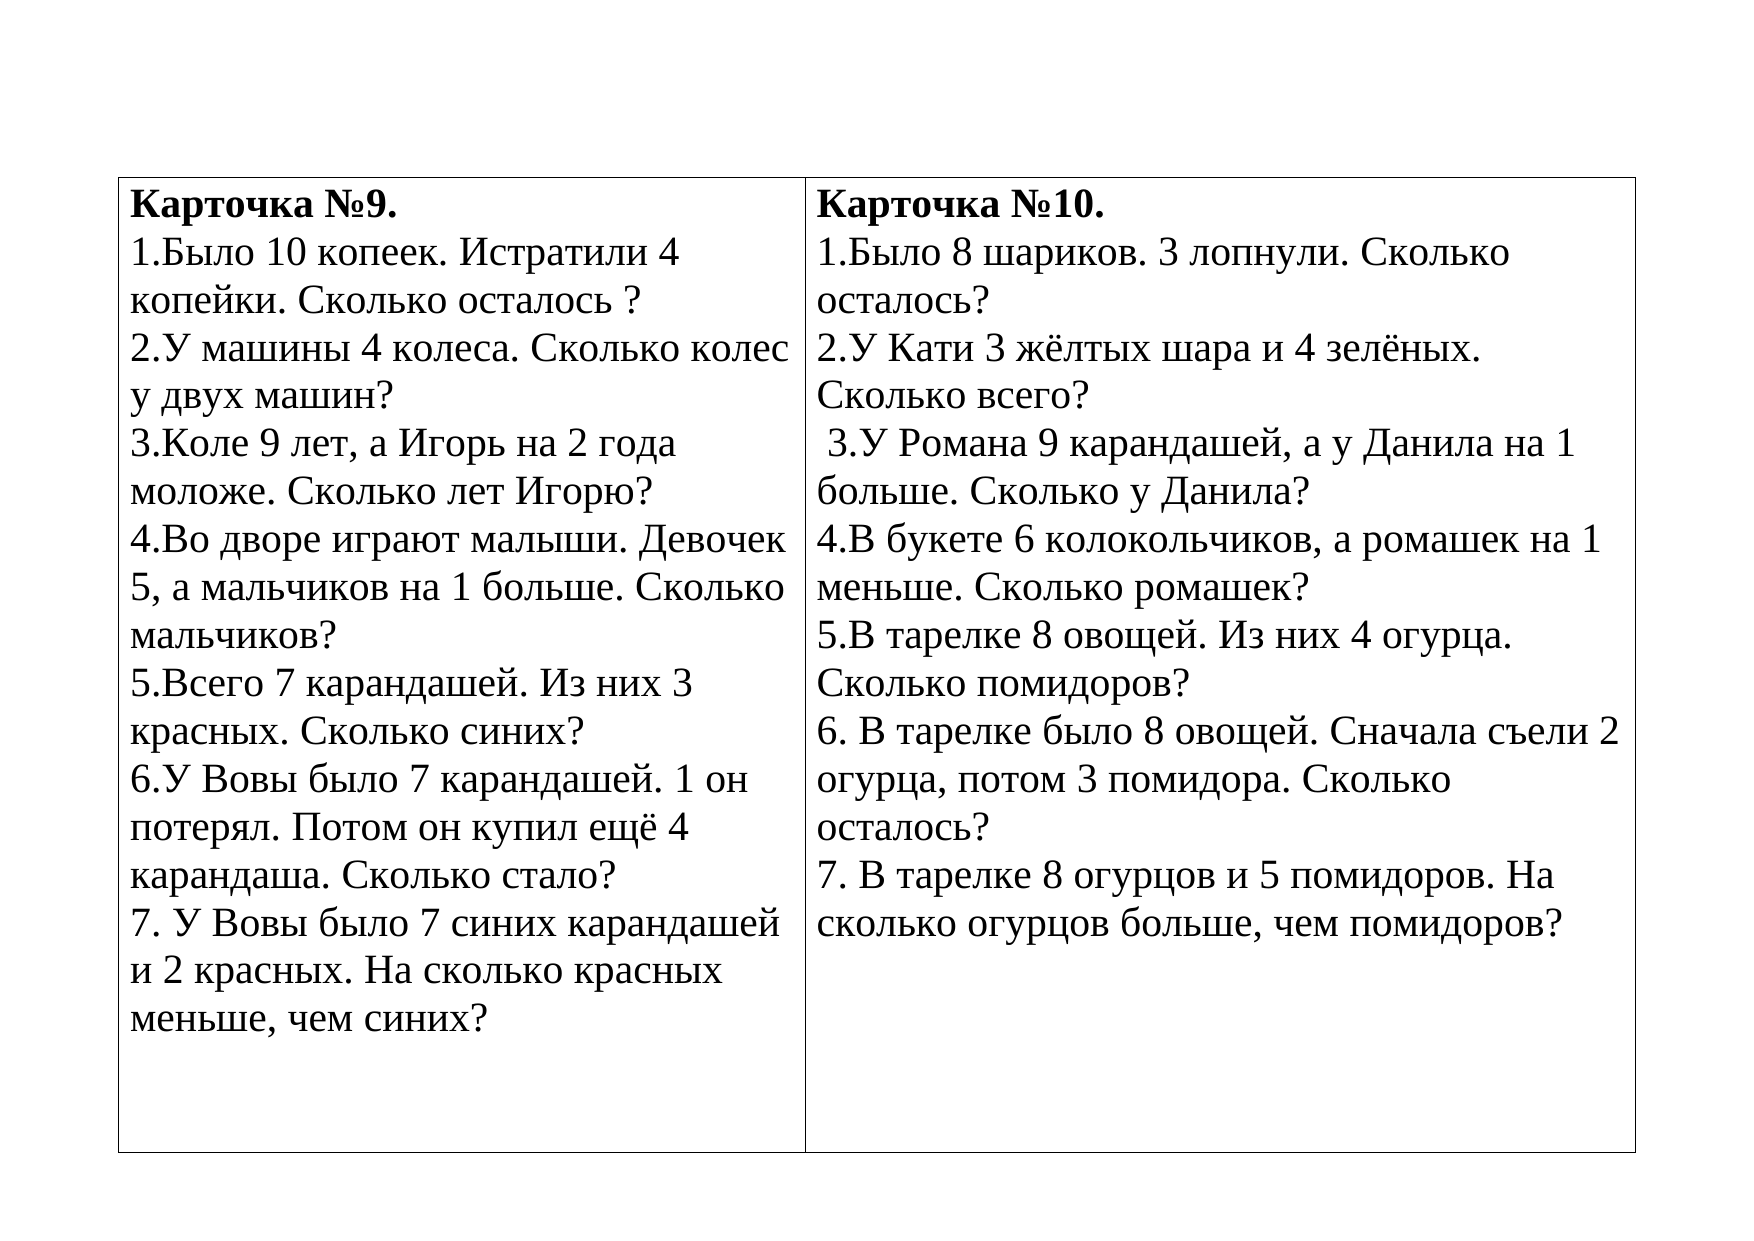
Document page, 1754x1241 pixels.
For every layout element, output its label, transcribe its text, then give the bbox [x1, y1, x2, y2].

table_cell Карточка №10. 1.Было 8 шариков. 3 лопнули. Сколько осталось? 2.У Кати 3 жёлтых шара и 4 зелёных. Сколько всего? 3.У Романа 9 карандашей, а у Данила на 1 больше. Сколько у Данила? 4.В букете 6 колокольчиков, а ромашек на 1 меньше. Сколько ромашек? 5.В тарелке 8 овощей. Из них 4 огурца. Сколько помидоров? 6. В тарелке было 8 овощей. Сначала съели 2 огурца, потом 3 помидора. Сколько осталось? 7. В тарелке 8 огурцов и 5 помидоров. На сколько огурцов больше, чем помидоров? [806, 178, 1635, 1152]
table_cell Карточка №9. 1.Было 10 копеек. Истратили 4 копейки. Сколько осталось ? 2.У машины 4 колеса. Сколько колес у двух машин? 3.Коле 9 лет, а Игорь на 2 года моложе. Сколько лет Игорю? 4.Во дворе играют малыши. Девочек 5, а мальчиков на 1 больше. Сколько мальчиков? 5.Всего 7 карандашей. Из них 3 красных. Сколько синих? 6.У Вовы было 7 карандашей. 1 он потерял. Потом он купил ещё 4 карандаша. Сколько стало? 7. У Вовы было 7 синих карандашей и 2 красных. На сколько красных меньше, чем синих? [119, 178, 805, 1152]
